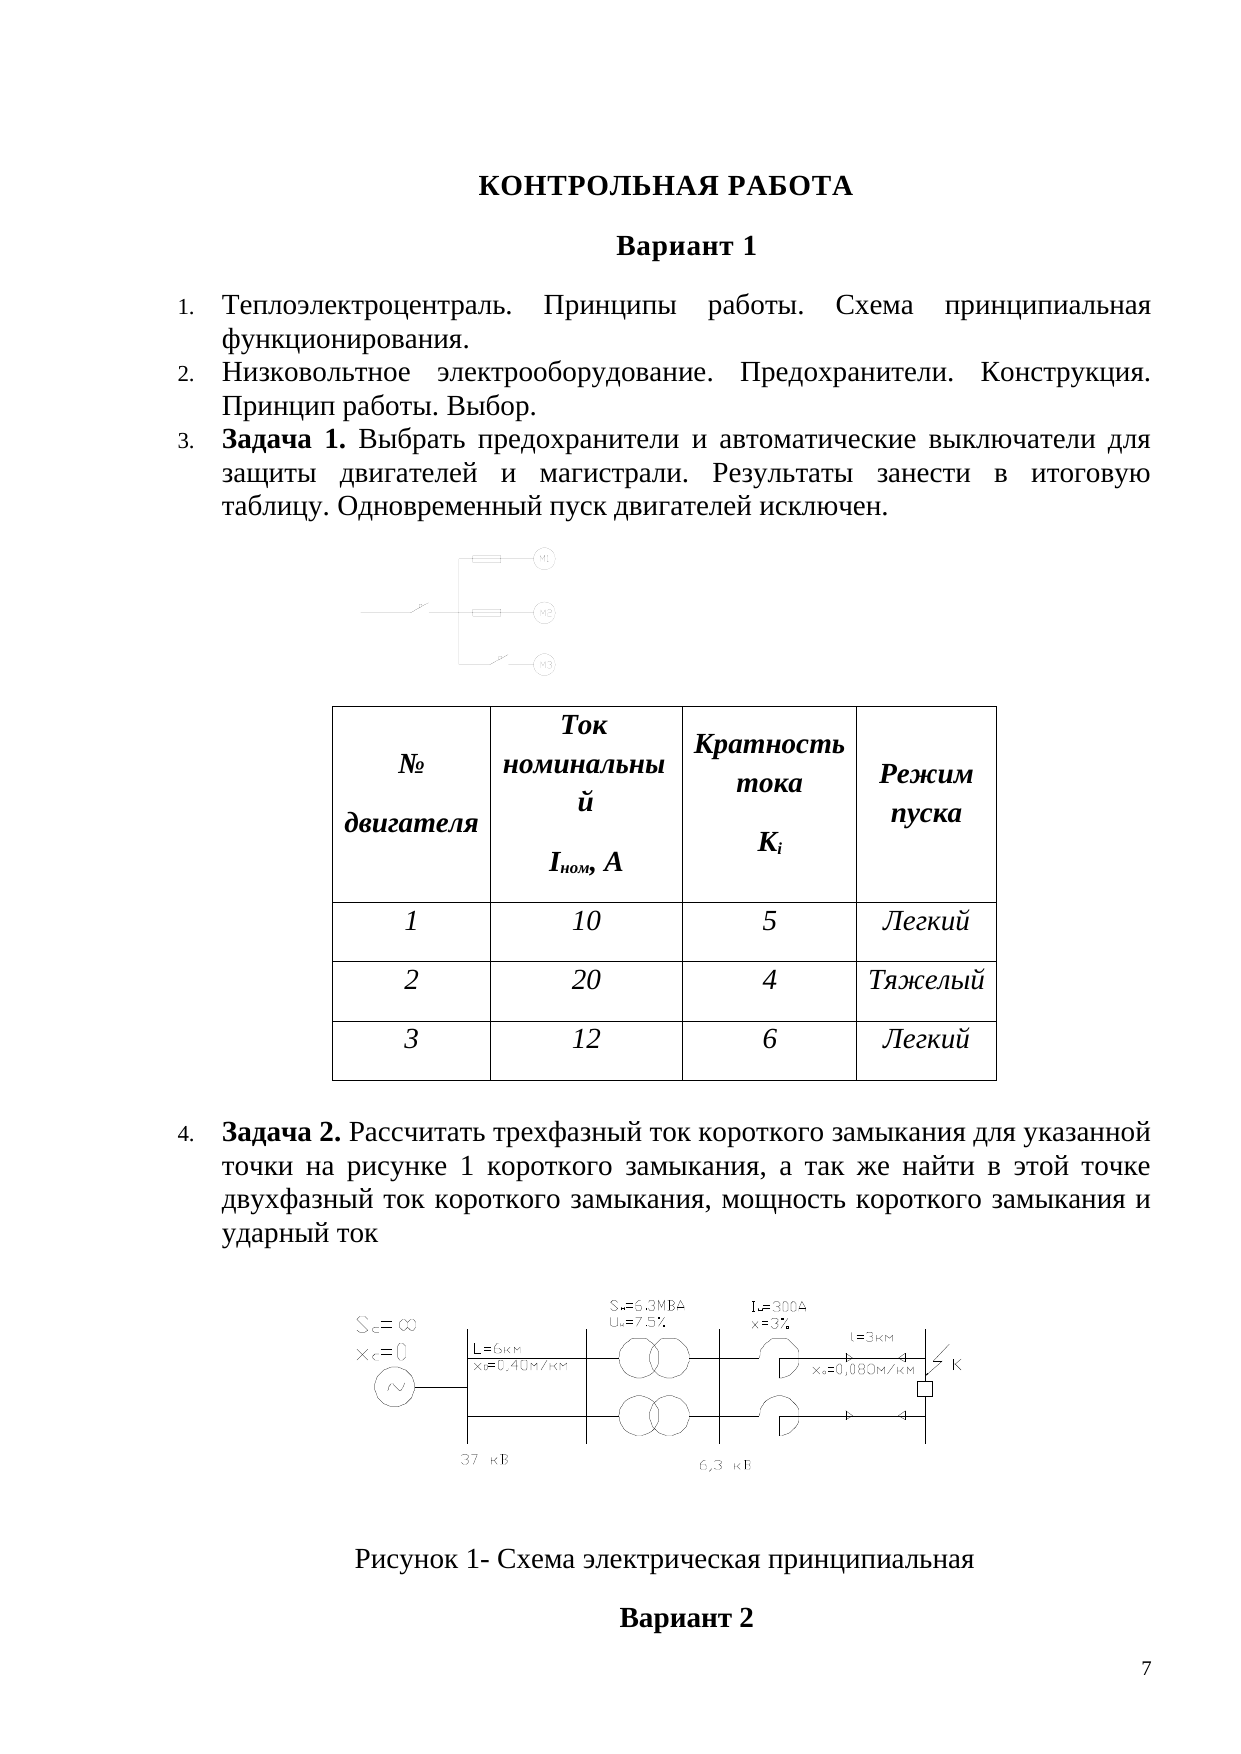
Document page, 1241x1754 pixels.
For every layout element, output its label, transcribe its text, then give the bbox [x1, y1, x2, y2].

list Теплоэлектроцентраль. Принципы работы. Схема принципиальная функционирования. [177, 287, 1152, 354]
table_cell 2 [333, 962, 490, 1021]
table_cell 6 [683, 1022, 856, 1080]
table_cell 5 [683, 903, 856, 961]
table_header Кратность тока Кi [683, 707, 856, 902]
table_cell Легкий [857, 903, 996, 961]
table_header Ток номинальный Iном, А [491, 707, 682, 902]
text Вариант 2 [222, 1600, 1152, 1634]
text Вариант 1 [222, 228, 1152, 261]
list Низковольтное электрооборудование. Предохранители. Конструкция. Принцип работы. Выбор. [177, 354, 1152, 421]
table_cell 1 [333, 903, 490, 961]
table_cell 12 [491, 1022, 682, 1080]
text Рисунок 1- Схема электрическая принципиальная [177, 1541, 1152, 1574]
table_cell 4 [683, 962, 856, 1021]
table_header № двигателя [333, 707, 490, 902]
table_header Режим пуска [857, 707, 996, 902]
list Задача 1. Выбрать предохранители и автоматические выключатели для защиты двигателей и магистрали. Результаты занести в итоговую таблицу. Одновременный пуск двигателей исключен. [177, 421, 1152, 522]
table_cell 10 [491, 903, 682, 961]
table_cell 20 [491, 962, 682, 1021]
table_cell 3 [333, 1022, 490, 1080]
table_cell Тяжелый [857, 962, 996, 1021]
text КОНТРОЛЬНАЯ РАБОТА [180, 168, 1152, 202]
table_cell Легкий [857, 1022, 996, 1080]
list Задача 2. Рассчитать трехфазный ток короткого замыкания для указанной точки на рисунке 1 короткого замыкания, а так же найти в этой точке двухфазный ток короткого замыкания, мощность короткого замыкания и ударный ток [177, 1114, 1152, 1248]
